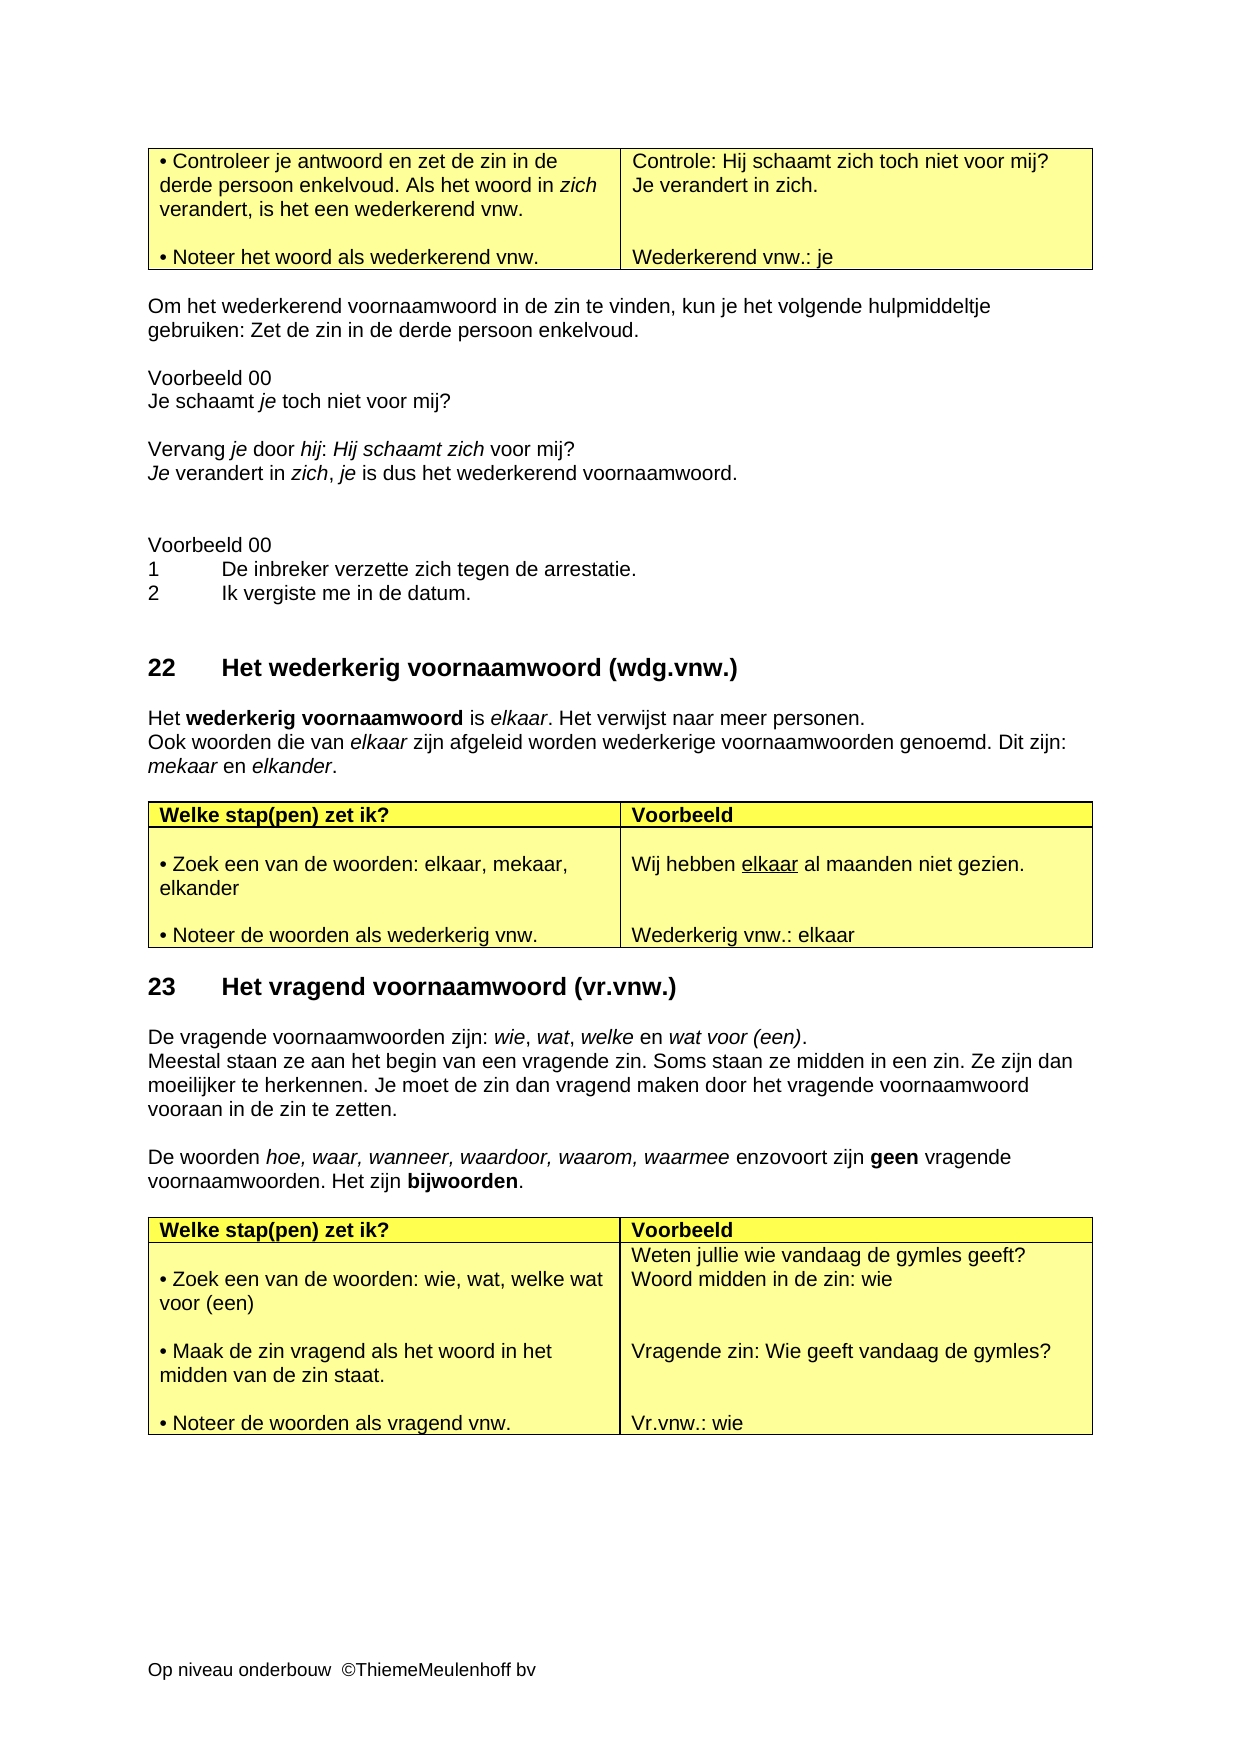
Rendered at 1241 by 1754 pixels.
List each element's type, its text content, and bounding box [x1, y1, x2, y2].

text Meestal staan ze aan het begin van een vragende zin. Soms staan ze midden in een zin. Ze zijn dan moeilijker te herkennen. Je moet de zin dan vragend maken door het vragende voornaamwoord vooraan in de zin te zetten. [148, 1049, 1093, 1121]
text Je schaamt je toch niet voor mij? [148, 389, 1093, 413]
table_cell • Zoek een van de woorden: elkaar, mekaar, elkander • Noteer de woorden als wederkerig vnw. [149, 828, 620, 947]
text De vragende voornaamwoorden zijn: wie, wat, welke en wat voor (een). [148, 1025, 1093, 1049]
table_header Voorbeeld [621, 1218, 1092, 1242]
text Ook woorden die van elkaar zijn afgeleid worden wederkerige voornaamwoorden genoemd. Dit zijn: mekaar en elkander. [148, 729, 1093, 777]
table_header Welke stap(pen) zet ik? [149, 803, 620, 826]
table_cell Wij hebben elkaar al maanden niet gezien. Wederkerig vnw.: elkaar [621, 828, 1092, 947]
text 1 De inbreker verzette zich tegen de arrestatie. [148, 557, 1093, 581]
table_header Welke stap(pen) zet ik? [149, 1218, 619, 1242]
text 23 Het vragend voornaamwoord (vr.vnw.) [148, 972, 1093, 1001]
table_cell Weten jullie wie vandaag de gymles geeft? Woord midden in de zin: wie Vragende zin: Wie geeft vandaag de gymles? Vr.vnw.: wie [621, 1243, 1092, 1434]
text Voorbeeld 00 [148, 533, 1093, 557]
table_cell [149, 149, 620, 268]
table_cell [621, 149, 1092, 268]
text Vervang je door hij: Hij schaamt zich voor mij? [148, 437, 1093, 461]
text Het wederkerig voornaamwoord is elkaar. Het verwijst naar meer personen. [148, 706, 1093, 729]
table_cell • Zoek een van de woorden: wie, wat, welke wat voor (een) • Maak de zin vragend als het woord in het midden van de zin staat. • Noteer de woorden als vragend vnw. [149, 1243, 619, 1434]
table_header Voorbeeld [621, 803, 1092, 826]
text Voorbeeld 00 [148, 365, 1093, 389]
text Je verandert in zich, je is dus het wederkerend voornaamwoord. [148, 461, 1093, 485]
text Om het wederkerend voornaamwoord in de zin te vinden, kun je het volgende hulpmiddeltje gebruiken: Zet de zin in de derde persoon enkelvoud. [148, 293, 1093, 341]
text 22 Het wederkerig voornaamwoord (wdg.vnw.) [148, 653, 1093, 682]
text De woorden hoe, waar, wanneer, waardoor, waarom, waarmee enzovoort zijn geen vragende voornaamwoorden. Het zijn bijwoorden. [148, 1145, 1093, 1193]
text 2 Ik vergiste me in de datum. [148, 581, 1093, 605]
